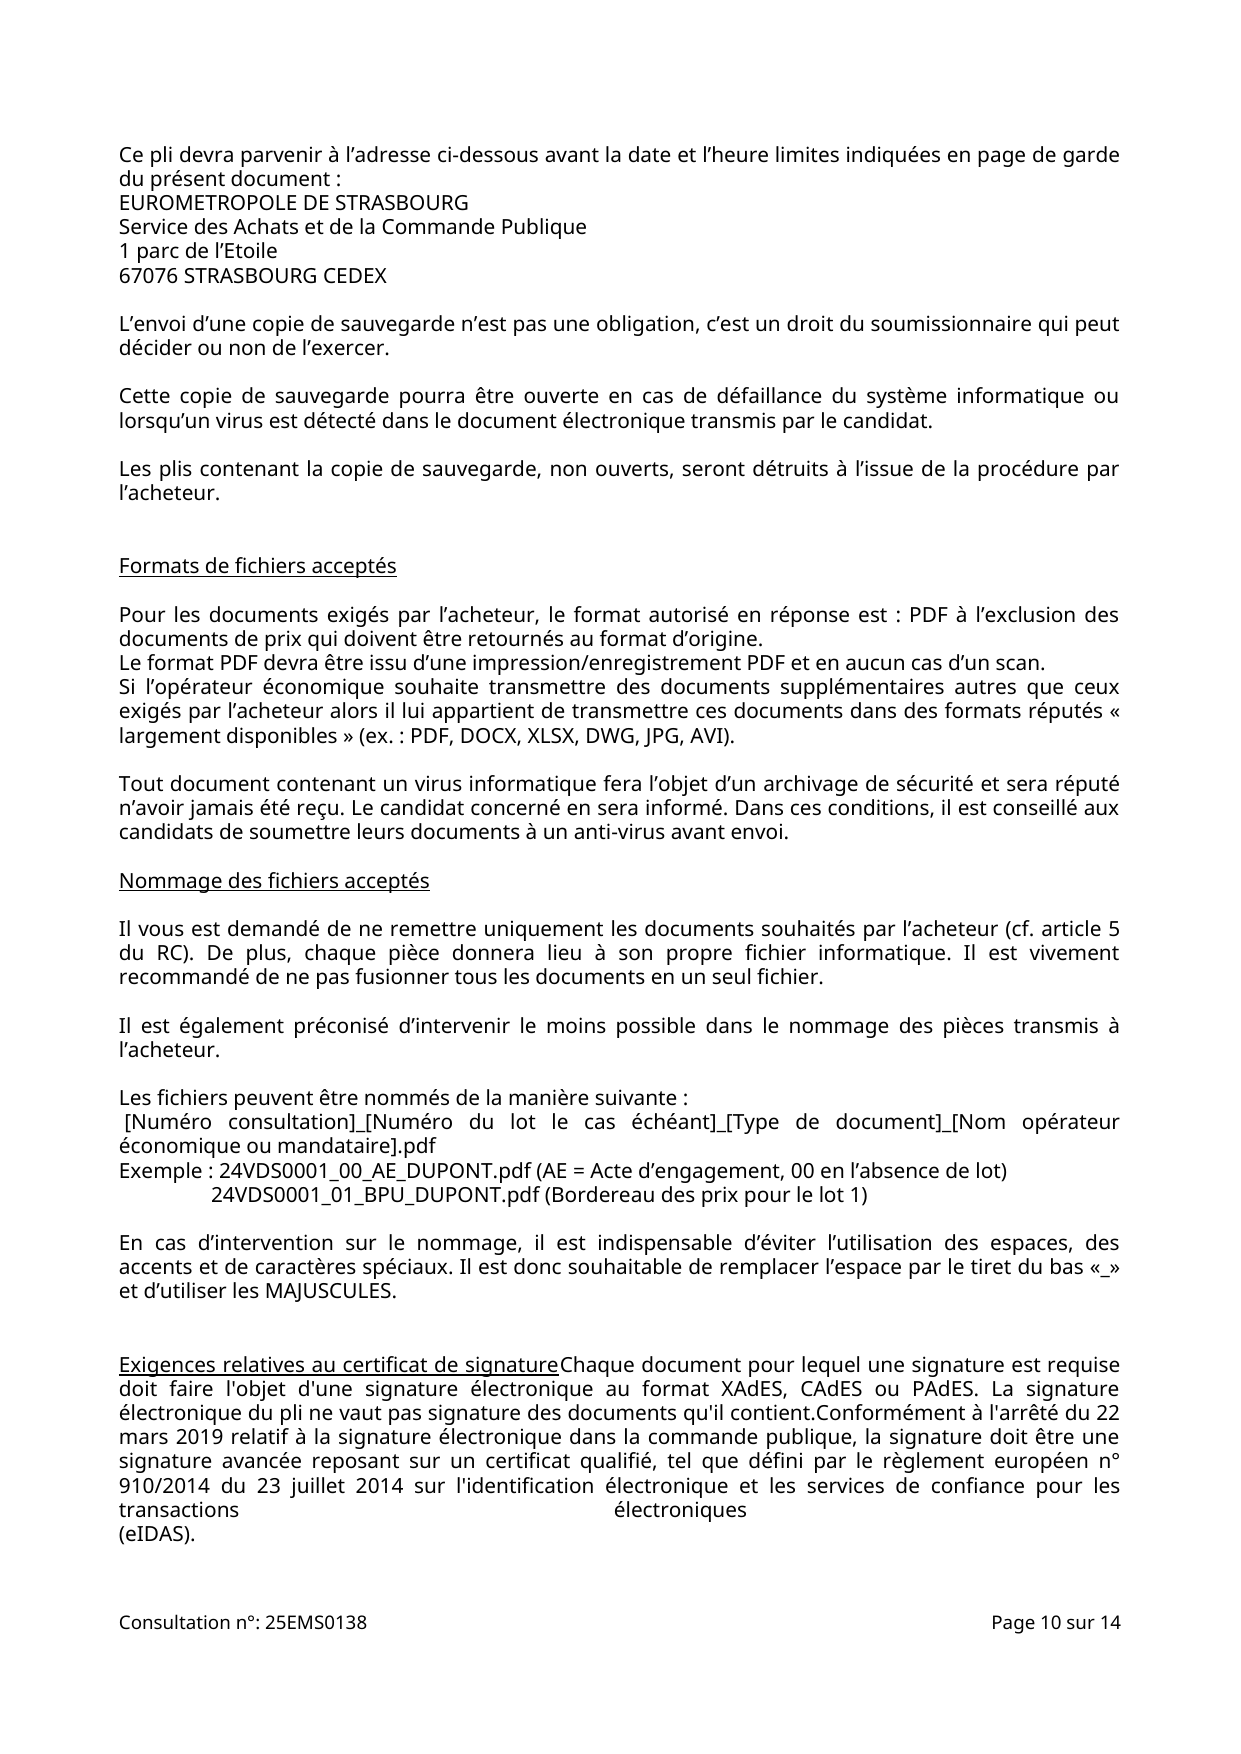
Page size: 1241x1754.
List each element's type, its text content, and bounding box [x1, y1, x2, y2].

text 24VDS0001_01_BPU_DUPONT.pdf (Bordereau des prix pour le lot 1) [119, 1183, 1121, 1207]
text L’envoi d’une copie de sauvegarde n’est pas une obligation, c’est un droit du soumissionnaire qui peut décider ou non de l’exercer. [119, 312, 1121, 360]
text Pour les documents exigés par l’acheteur, le format autorisé en réponse est : PDF à l’exclusion des documents de prix qui doivent être retournés au format d’origine. [119, 603, 1121, 651]
text En cas d’intervention sur le nommage, il est indispensable d’éviter l’utilisation des espaces, des accents et de caractères spéciaux. Il est donc souhaitable de remplacer l’espace par le tiret du bas «_» et d’utiliser les MAJUSCULES. [119, 1231, 1121, 1304]
text Si l’opérateur économique souhaite transmettre des documents supplémentaires autres que ceux exigés par l’acheteur alors il lui appartient de transmettre ces documents dans des formats réputés « largement disponibles » (ex. : PDF, DOCX, XLSX, DWG, JPG, AVI). [119, 675, 1121, 748]
text Nommage des fichiers acceptés [119, 869, 1121, 893]
text [Numéro consultation]_[Numéro du lot le cas échéant]_[Type de document]_[Nom opérateur économique ou mandataire].pdf [119, 1110, 1121, 1159]
text Exemple : 24VDS0001_00_AE_DUPONT.pdf (AE = Acte d’engagement, 00 en l’absence de lot) [119, 1159, 1121, 1183]
text Les plis contenant la copie de sauvegarde, non ouverts, seront détruits à l’issue de la procédure par l’acheteur. [119, 457, 1121, 505]
text Le format PDF devra être issu d’une impression/enregistrement PDF et en aucun cas d’un scan. [119, 651, 1121, 675]
text Formats de fichiers acceptés [119, 554, 1121, 579]
text Exigences relatives au certificat de signatureChaque document pour lequel une signature est requise doit faire l'objet d'une signature électronique au format XAdES, CAdES ou PAdES. La signature électronique du pli ne vaut pas signature des documents qu'il contient.Conformément à l'arrêté du 22 mars 2019 relatif à la signature électronique dans la commande publique, la signature doit être une signature avancée reposant sur un certificat qualifié, tel que défini par le règlement européen n° 910/2014 du 23 juillet 2014 sur l'identification électronique et les services de confiance pour les transactions électroniques (eIDAS). [119, 1353, 1121, 1546]
text Cette copie de sauvegarde pourra être ouverte en cas de défaillance du système informatique ou lorsqu’un virus est détecté dans le document électronique transmis par le candidat. [119, 384, 1121, 433]
text EUROMETROPOLE DE STRASBOURG [119, 191, 1121, 215]
text Ce pli devra parvenir à l’adresse ci-dessous avant la date et l’heure limites indiquées en page de garde du présent document : [119, 143, 1121, 191]
text Il vous est demandé de ne remettre uniquement les documents souhaités par l’acheteur (cf. article 5 du RC). De plus, chaque pièce donnera lieu à son propre fichier informatique. Il est vivement recommandé de ne pas fusionner tous les documents en un seul fichier. [119, 917, 1121, 989]
text Tout document contenant un virus informatique fera l’objet d’un archivage de sécurité et sera réputé n’avoir jamais été reçu. Le candidat concerné en sera informé. Dans ces conditions, il est conseillé aux candidats de soumettre leurs documents à un anti-virus avant envoi. [119, 772, 1121, 844]
text Service des Achats et de la Commande Publique [119, 215, 1121, 239]
text Il est également préconisé d’intervenir le moins possible dans le nommage des pièces transmis à l’acheteur. [119, 1014, 1121, 1062]
text 67076 STRASBOURG CEDEX [119, 264, 1121, 288]
text Les fichiers peuvent être nommés de la manière suivante : [119, 1086, 1121, 1110]
text 1 parc de l’Etoile [119, 239, 1121, 264]
